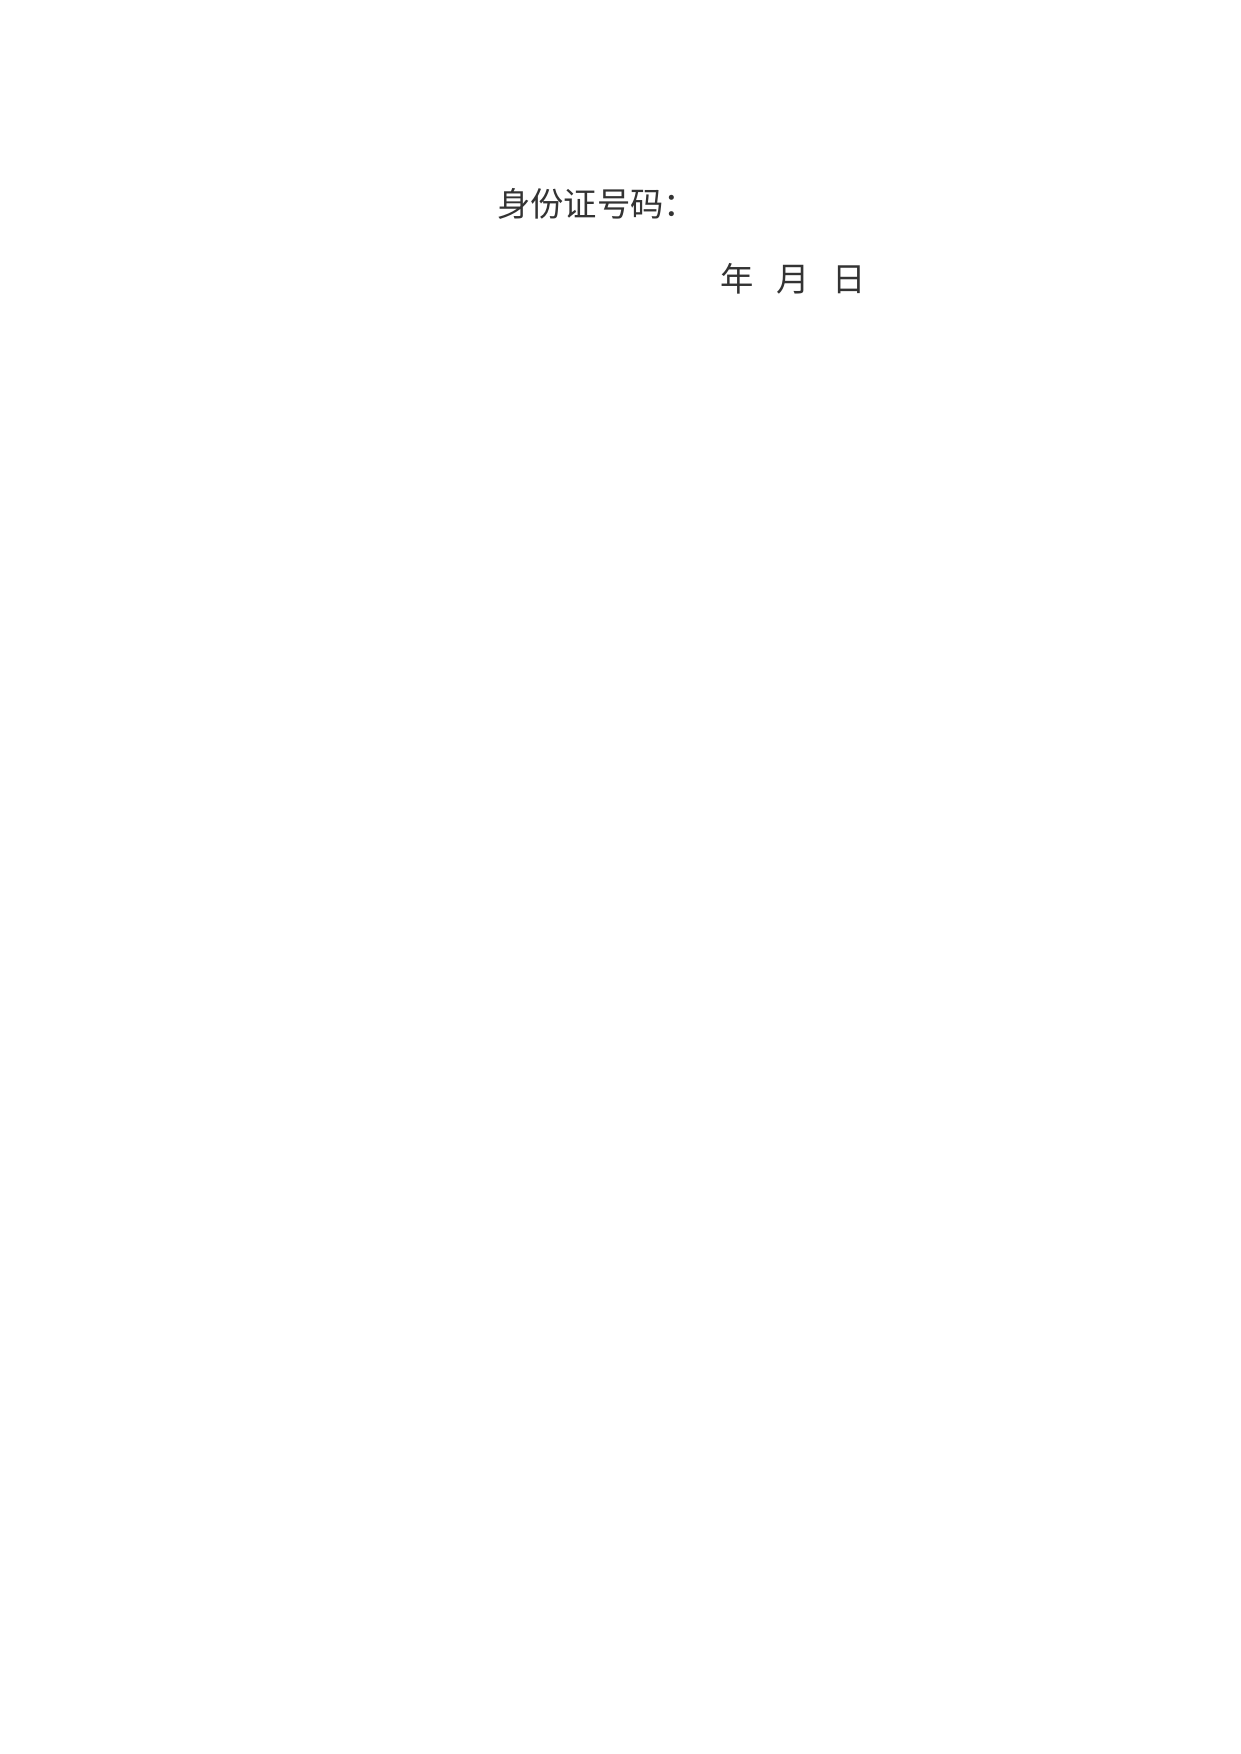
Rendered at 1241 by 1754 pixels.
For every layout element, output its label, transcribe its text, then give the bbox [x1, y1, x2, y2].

text 身份证号码： [187, 164, 1053, 239]
text 年 月 日 [187, 239, 1053, 314]
